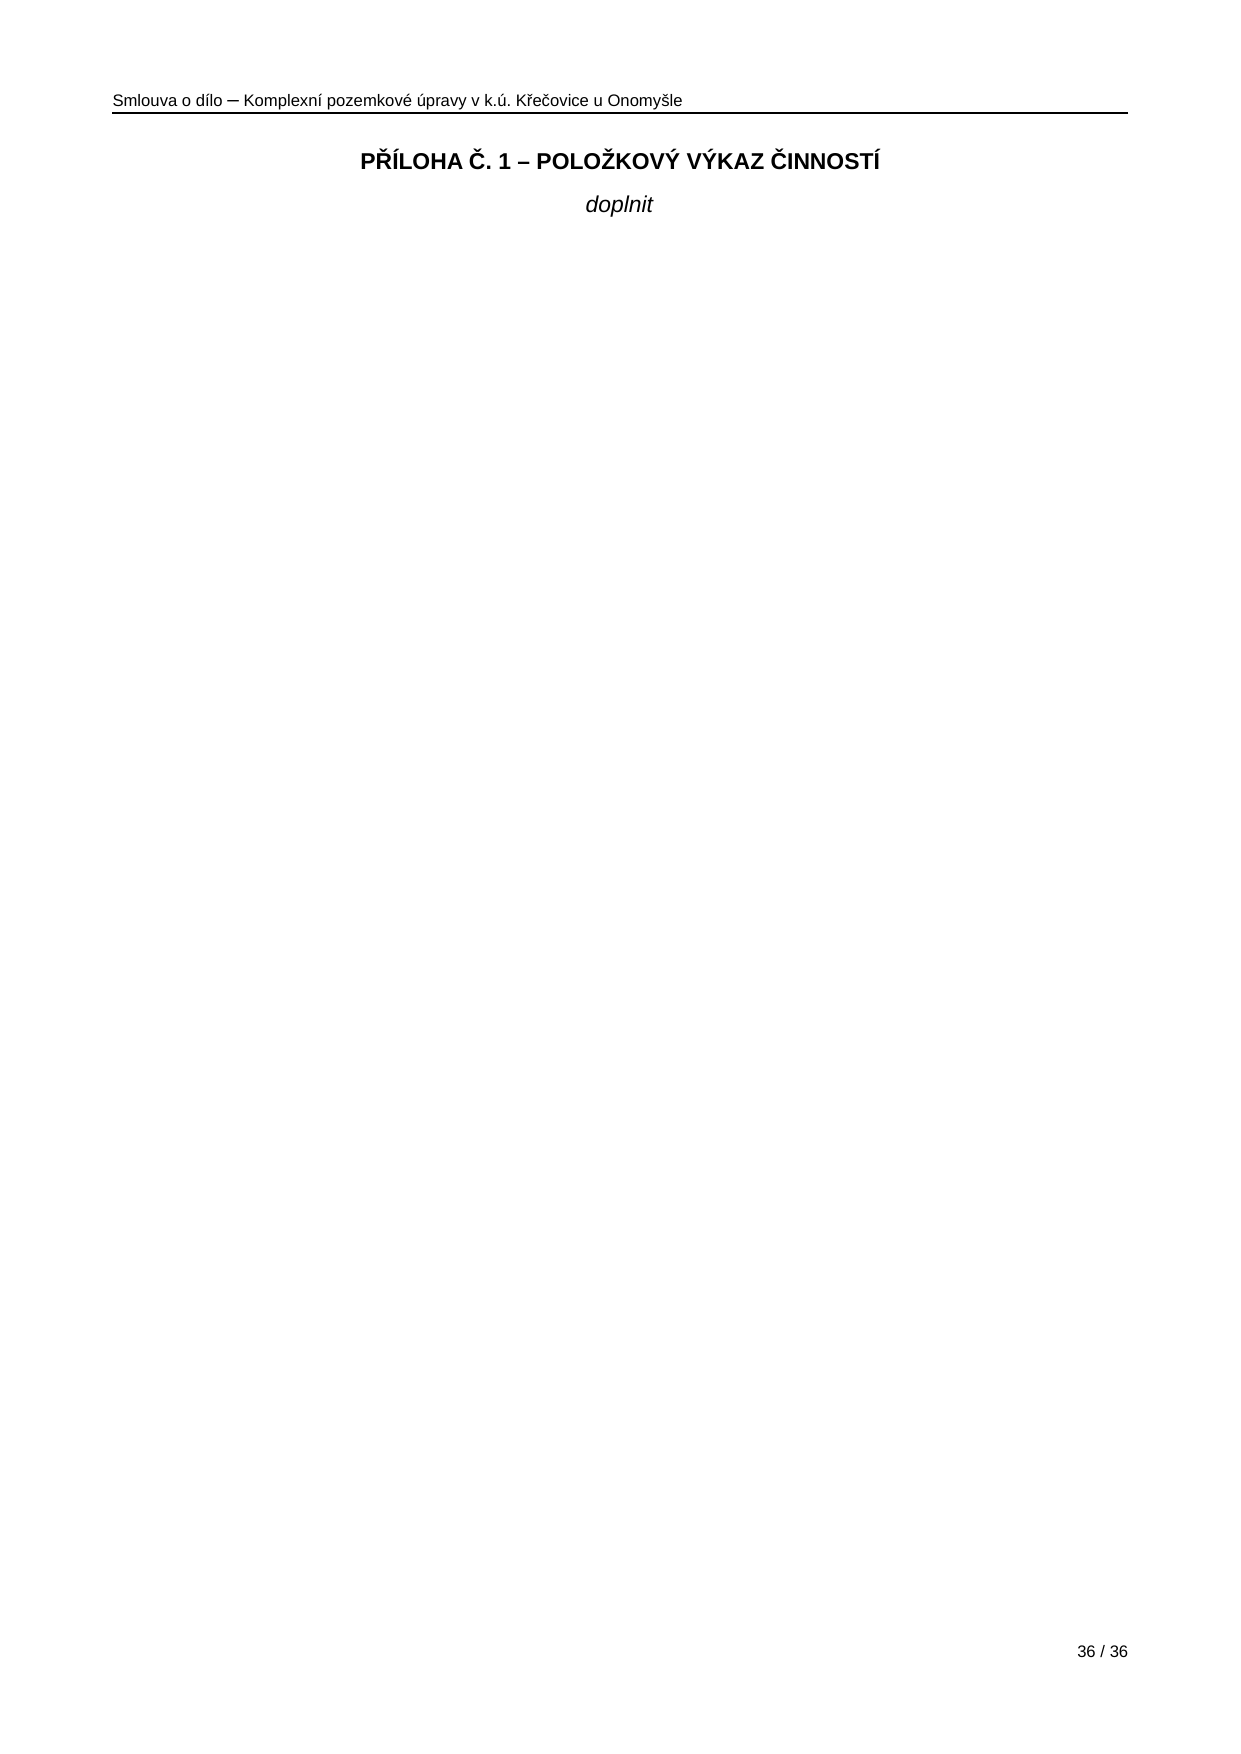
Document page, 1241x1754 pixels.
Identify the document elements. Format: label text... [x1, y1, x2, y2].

text doplnit [112, 191, 1128, 217]
text Příloha č. 1 – Položkový výkaz Činností [112, 148, 1128, 174]
